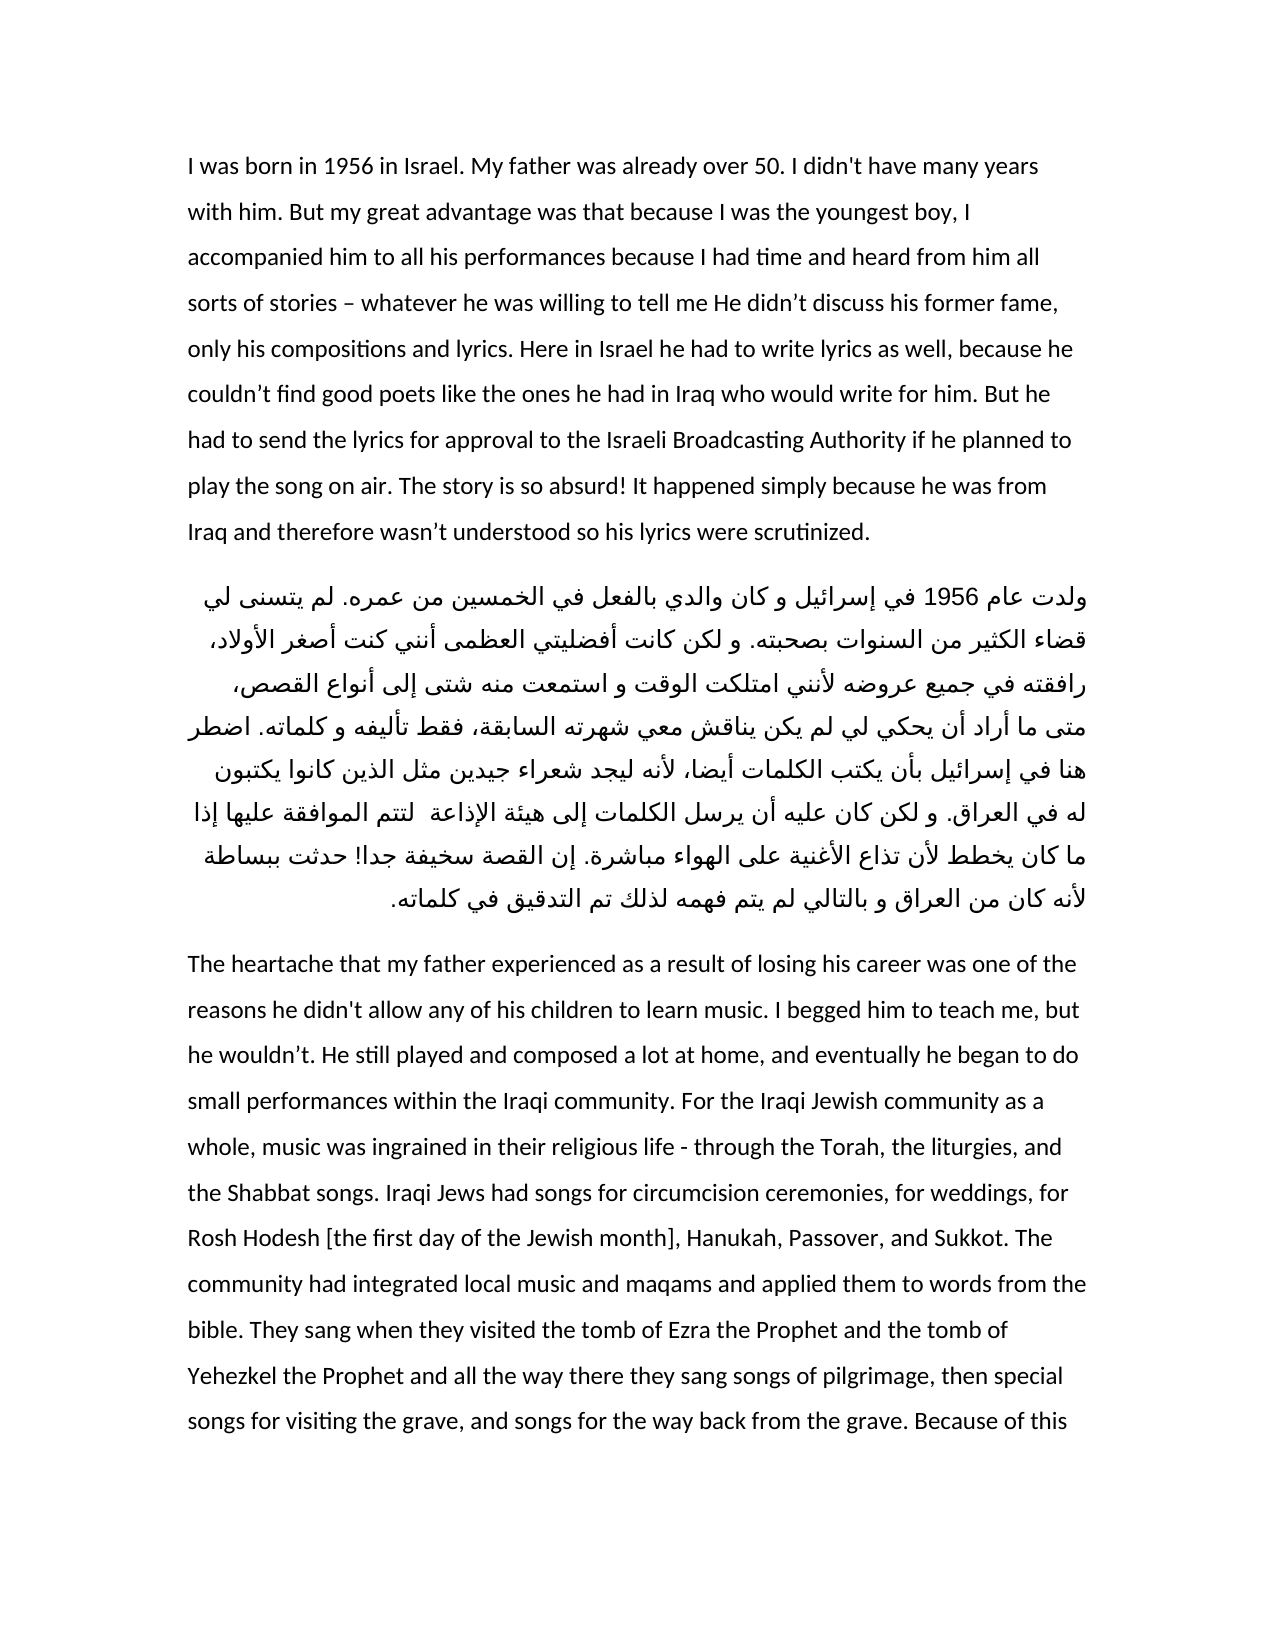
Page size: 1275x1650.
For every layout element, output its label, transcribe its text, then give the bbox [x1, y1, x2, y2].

text I was born in Israel. My father was already over 50. I didn't have many years with him. But my great advantage was that because I was the youngest boy, I accompanied him to all his performances because I had time and heard from him all sorts of stories – whatever he was willing to tell me He didn’t discuss his former fame, only his compositions and lyrics. Here in Israel he had to write lyrics as well, because he couldn’t find good poets like the ones he had in Iraq who would write for him. But he had to send the lyrics for approval to the Israeli Broadcasting Authority if he planned to play the song on air. The story is so absurd! It happened simply because he was from Iraq and therefore wasn’t understood so his lyrics were scrutinized. [187, 150, 1087, 546]
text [187, 948, 1087, 1436]
text ولدت عام 1956 في إسرائيل و كان والدي بالفعل في الخمسين من عمره. لم يتسنى لي قضاء الكثير من السنوات بصحبته. و لكن كانت أفضليتي العظمى أنني كنت أصغر الأولاد، رافقته في جميع عروضه لأنني امتلكت الوقت و استمعت منه شتى إلى أنواع القصص، متى ما أراد أن يحكي لي لم يكن يناقش معي شهرته السابقة، فقط تأليفه و كلماته. اضطر هنا في إسرائيل بأن يكتب الكلمات أيضا، لأنه ليجد شعراء جيدين مثل الذين كانوا يكتبون له في العراق. و لكن كان عليه أن يرسل الكلمات إلى هيئة الإذاعة لتتم الموافقة عليها إذا ما كان يخطط لأن تذاع الأغنية على الهواء مباشرة. إن القصة سخيفة جدا! حدثت ببساطة لأنه كان من العراق و بالتالي لم يتم فهمه لذلك تم التدقيق في كلماته. [187, 582, 1087, 913]
